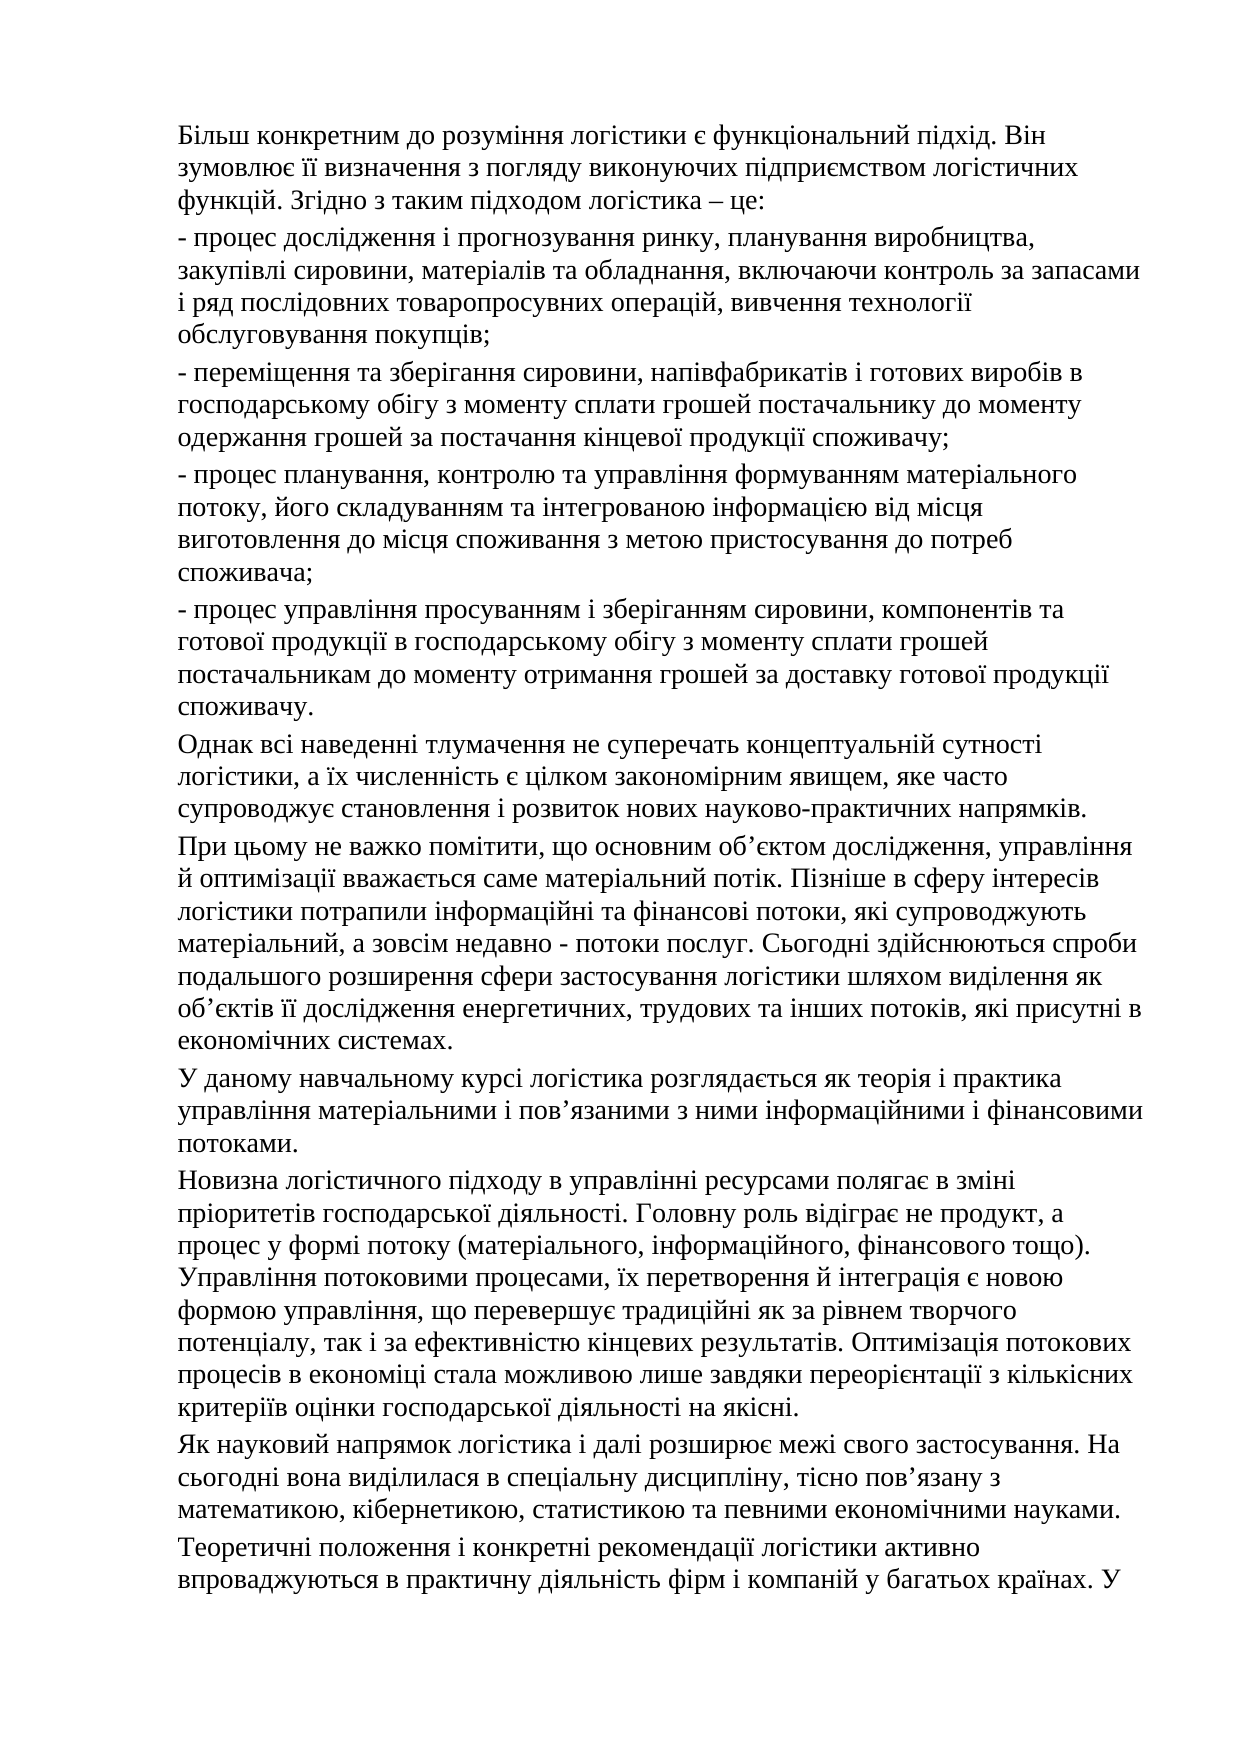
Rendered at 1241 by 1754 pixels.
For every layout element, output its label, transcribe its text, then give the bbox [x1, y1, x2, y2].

text Однак всі наведенні тлумачення не суперечать концептуальній сутності логістики, а їх численність є цілком закономірним явищем, яке часто супроводжує становлення і розвиток нових науково-практичних напрямків. [177, 727, 1152, 824]
text Більш конкретним до розуміння логістики є функціональний підхід. Він зумовлює її визначення з погляду виконуючих підприємством логістичних функцій. Згідно з таким підходом логістика – це: [177, 118, 1152, 215]
text - процес управління просуванням і зберіганням сировини, компонентів та готової продукції в господарському обігу з моменту сплати грошей постачальникам до моменту отримання грошей за доставку готової продукції споживачу. [177, 592, 1152, 722]
text Новизна логістичного підходу в управлінні ресурсами полягає в зміні пріоритетів господарської діяльності. Головну роль відіграє не продукт, а процес у формі потоку (матеріального, інформаційного, фінансового тощо). Управління потоковими процесами, їх перетворення й інтеграція є новою формою управління, що перевершує традиційні як за рівнем творчого потенціалу, так і за ефективністю кінцевих результатів. Оптимізація потокових процесів в економіці стала можливою лише завдяки переорієнтації з кількісних критеріїв оцінки господарської діяльності на якісні. [177, 1163, 1152, 1422]
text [177, 1530, 1152, 1594]
text - переміщення та зберігання сировини, напівфабрикатів і готових виробів в господарському обігу з моменту сплати грошей постачальнику до моменту одержання грошей за постачання кінцевої продукції споживачу; [177, 355, 1152, 452]
text Як науковий напрямок логістика і далі розширює межі свого застосування. На сьогодні вона виділилася в спеціальну дисципліну, тісно пов’язану з математикою, кібернетикою, статистикою та певними економічними науками. [177, 1427, 1152, 1525]
text - процес дослідження і прогнозування ринку, планування виробництва, закупівлі сировини, матеріалів та обладнання, включаючи контроль за запасами і ряд послідовних товаропросувних операцій, вивчення технології обслуговування покупців; [177, 220, 1152, 350]
text При цьому не важко помітити, що основним об’єктом дослідження, управління й оптимізації вважається саме матеріальний потік. Пізніше в сферу інтересів логістики потрапили інформаційні та фінансові потоки, які супроводжують матеріальний, а зовсім недавно - потоки послуг. Сьогодні здійснюються спроби подальшого розширення сфери застосування логістики шляхом виділення як об’єктів її дослідження енергетичних, трудових та інших потоків, які присутні в економічних системах. [177, 829, 1152, 1056]
text - процес планування, контролю та управління формуванням матеріального потоку, його складуванням та інтегрованою інформацією від місця виготовлення до місця споживання з метою пристосування до потреб споживача; [177, 457, 1152, 587]
text У даному навчальному курсі логістика розглядається як теорія і практика управління матеріальними і пов’язаними з ними інформаційними і фінансовими потоками. [177, 1061, 1152, 1158]
